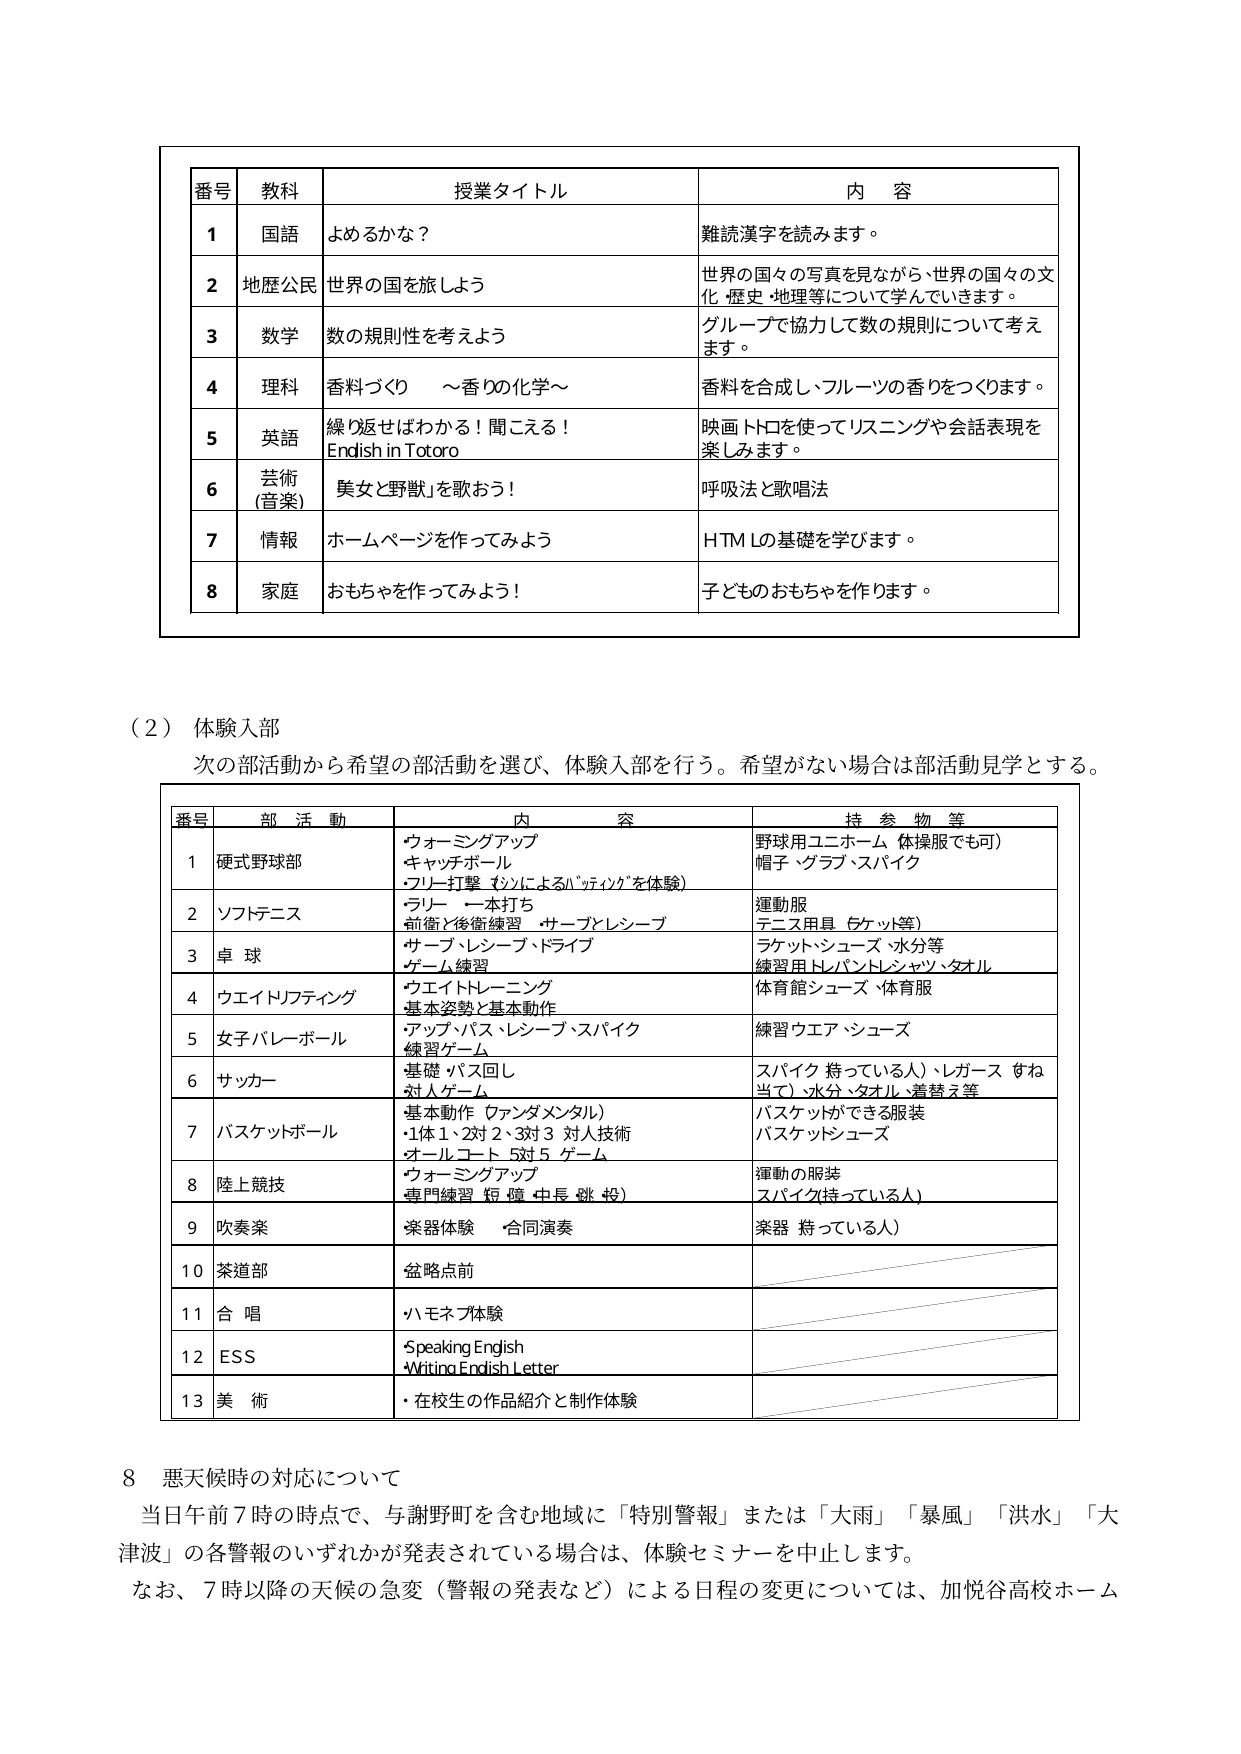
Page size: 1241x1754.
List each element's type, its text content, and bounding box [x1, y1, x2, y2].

text 次の部活動から希望の部活動を選び、体験入部を行う。希望がない場合は部活動見学とする。 [193, 746, 1122, 783]
text 当日午前７時の時点で、与謝野町を含む地域に「特別警報」または「大雨」「暴風」「洪水」「大津波」の各警報のいずれかが発表されている場合は、体験セミナーを中止します。 [118, 1496, 1122, 1571]
text ８ 悪天候時の対応について [118, 1458, 1122, 1496]
list 体験入部 [118, 708, 1122, 746]
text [118, 1571, 1122, 1608]
